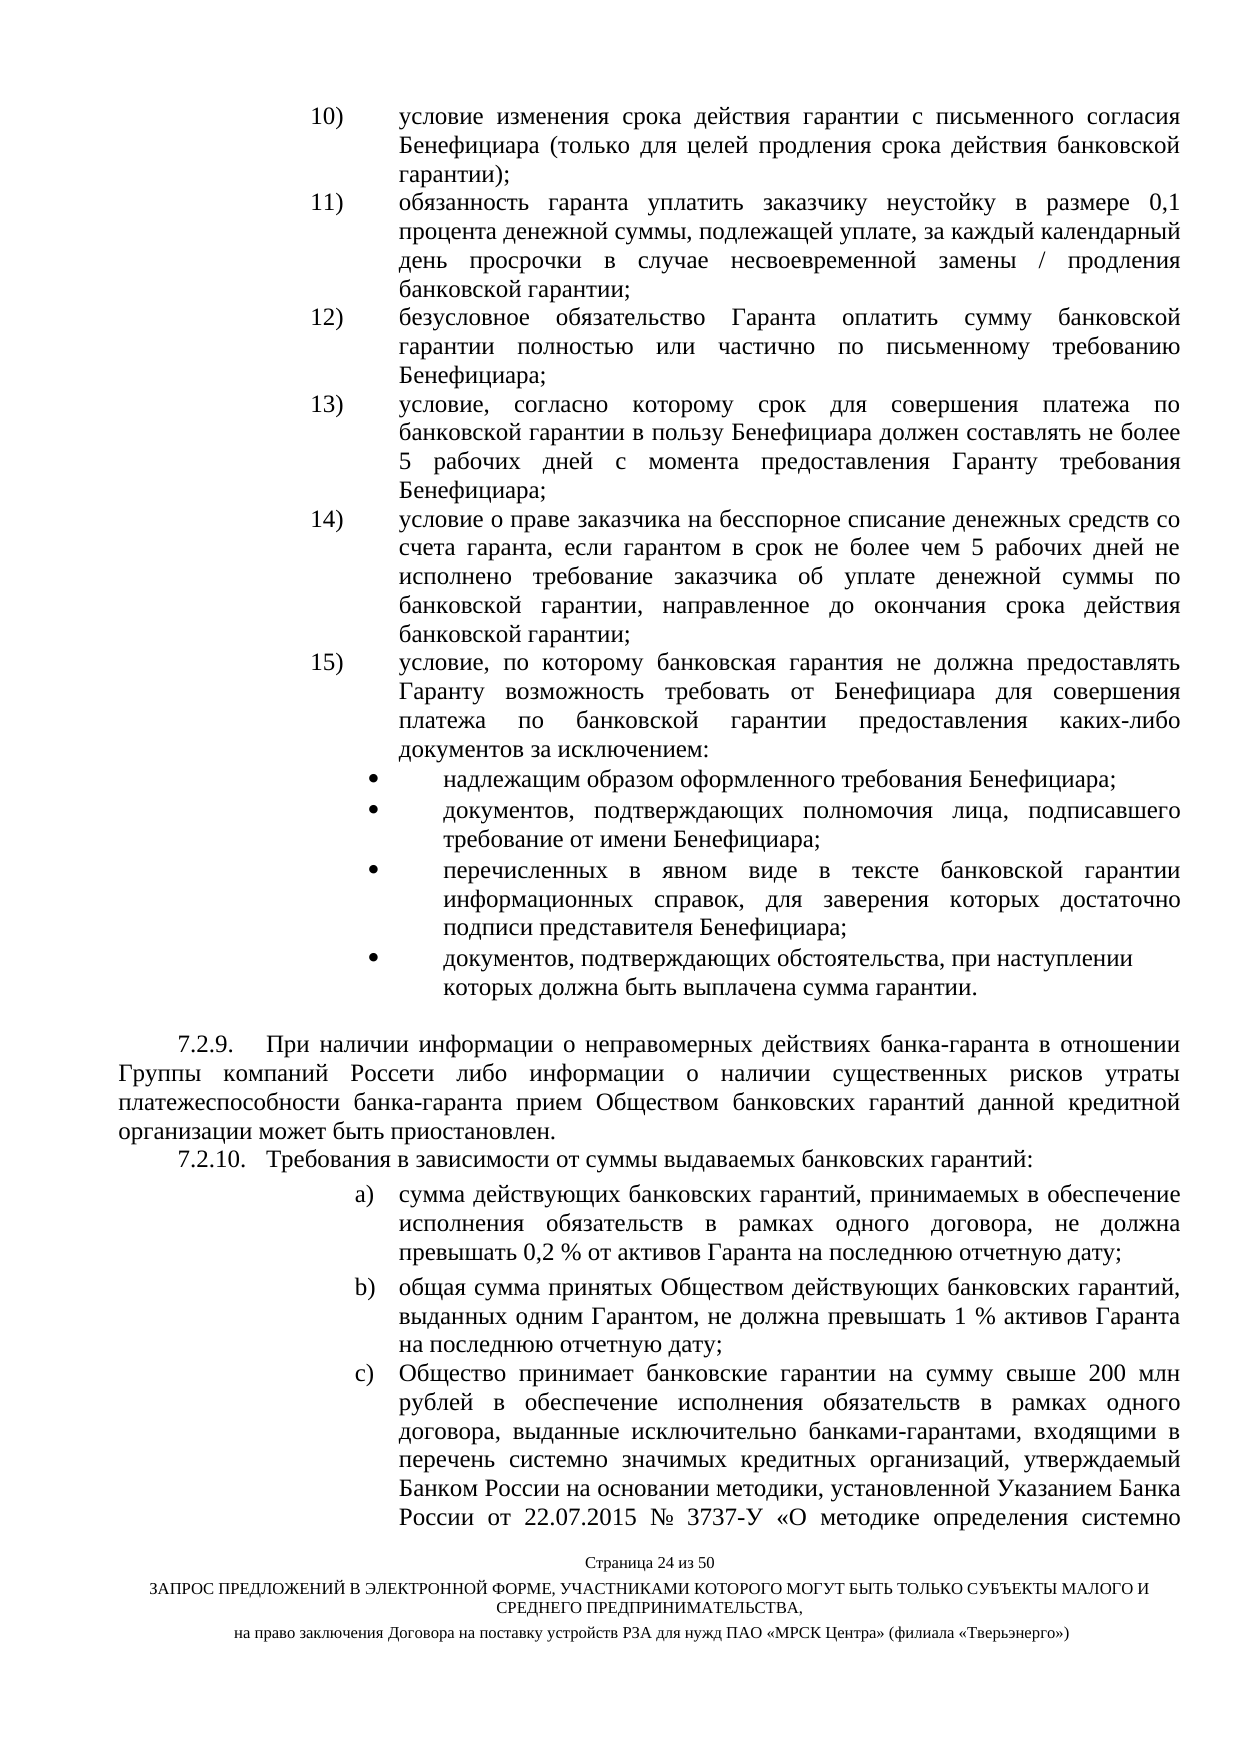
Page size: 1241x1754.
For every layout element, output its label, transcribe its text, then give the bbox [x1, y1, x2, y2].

list условие изменения срока действия гарантии с письменного согласия Бенефициара (только для целей продления срока действия банковской гарантии); [310, 101, 1181, 187]
list условие, согласно которому срок для совершения платежа по банковской гарантии в пользу Бенефициара должен составлять не более 5 рабочих дней с момента предоставления Гаранту требования Бенефициара; [310, 389, 1181, 504]
list документов, подтверждающих полномочия лица, подписавшего требование от имени Бенефициара; [369, 795, 1181, 853]
list обязанность гаранта уплатить заказчику неустойку в размере 0,1 процента денежной суммы, подлежащей уплате, за каждый календарный день просрочки в случае несвоевременной замены / продления банковской гарантии; [310, 187, 1181, 302]
list безусловное обязательство Гаранта оплатить сумму банковской гарантии полностью или частично по письменному требованию Бенефициара; [310, 302, 1181, 389]
list надлежащим образом оформленного требования Бенефициара; [369, 764, 1181, 793]
list условие о праве заказчика на бесспорное списание денежных средств со счета гаранта, если гарантом в срок не более чем 5 рабочих дней не исполнено требование заказчика об уплате денежной суммы по банковской гарантии, направленное до окончания срока действия банковской гарантии; [310, 504, 1181, 647]
list общая сумма принятых Обществом действующих банковских гарантий, выданных одним Гарантом, не должна превышать 1 % активов Гаранта на последнюю отчетную дату; [354, 1272, 1181, 1358]
list перечисленных в явном виде в тексте банковской гарантии информационных справок, для заверения которых достаточно подписи представителя Бенефициара; [369, 855, 1181, 941]
list сумма действующих банковских гарантий, принимаемых в обеспечение исполнения обязательств в рамках одного договора, не должна превышать 0,2 % от активов Гаранта на последнюю отчетную дату; [354, 1179, 1181, 1266]
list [354, 1358, 1181, 1531]
list документов, подтверждающих обстоятельства, при наступлении которых должна быть выплачена сумма гарантии. [369, 943, 1181, 1001]
list Требования в зависимости от суммы выдаваемых банковских гарантий: [118, 1144, 1181, 1173]
list При наличии информации о неправомерных действиях банка-гаранта в отношении Группы компаний Россети либо информации о наличии существенных рисков утраты платежеспособности банка-гаранта прием Обществом банковских гарантий данной кредитной организации может быть приостановлен. [118, 1029, 1181, 1144]
list условие, по которому банковская гарантия не должна предоставлять Гаранту возможность требовать от Бенефициара для совершения платежа по банковской гарантии предоставления каких-либо документов за исключением: [310, 647, 1181, 762]
